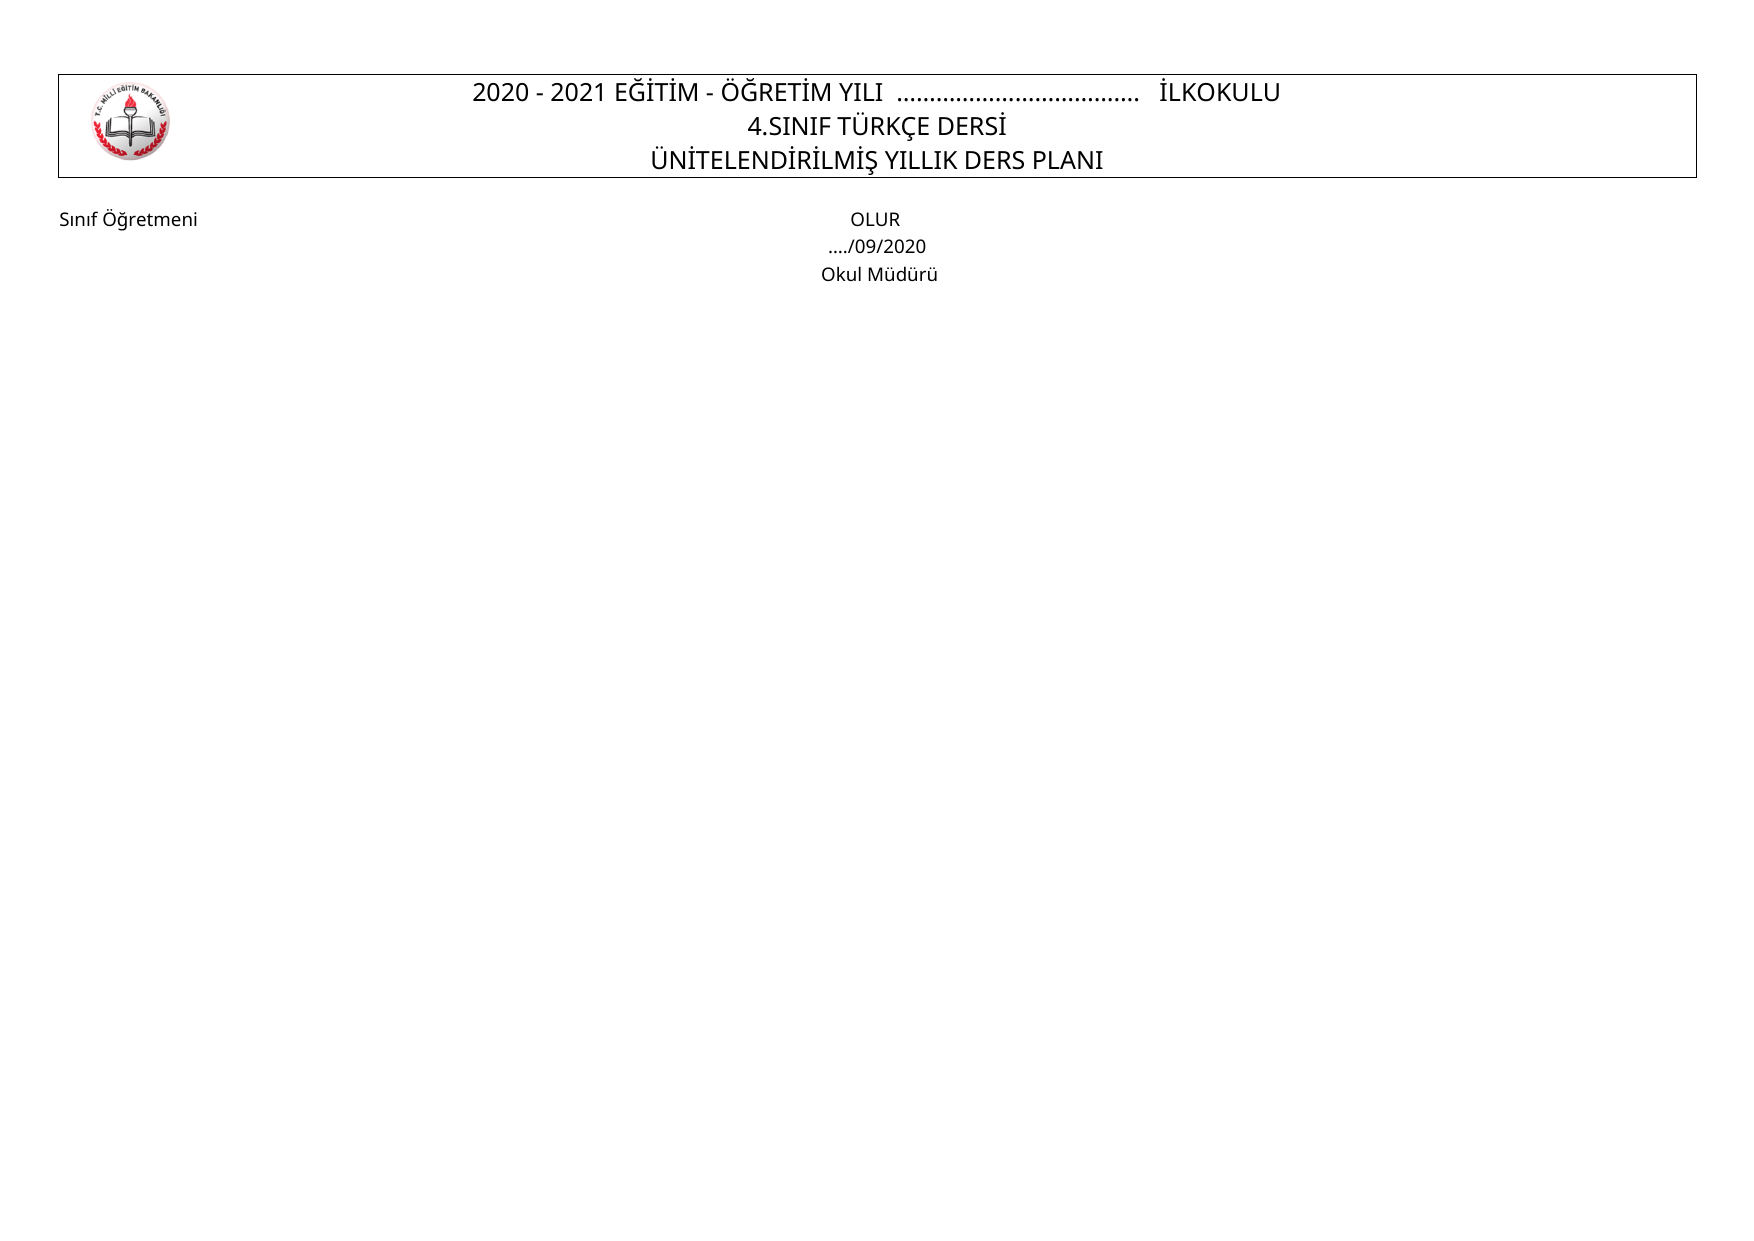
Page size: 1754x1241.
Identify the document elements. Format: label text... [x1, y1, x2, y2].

text Okul Müdürü [59, 261, 1695, 287]
picture [85, 77, 175, 167]
text Sınıf Öğretmeni OLUR [59, 206, 1695, 232]
text …./09/2020 [59, 234, 1695, 259]
